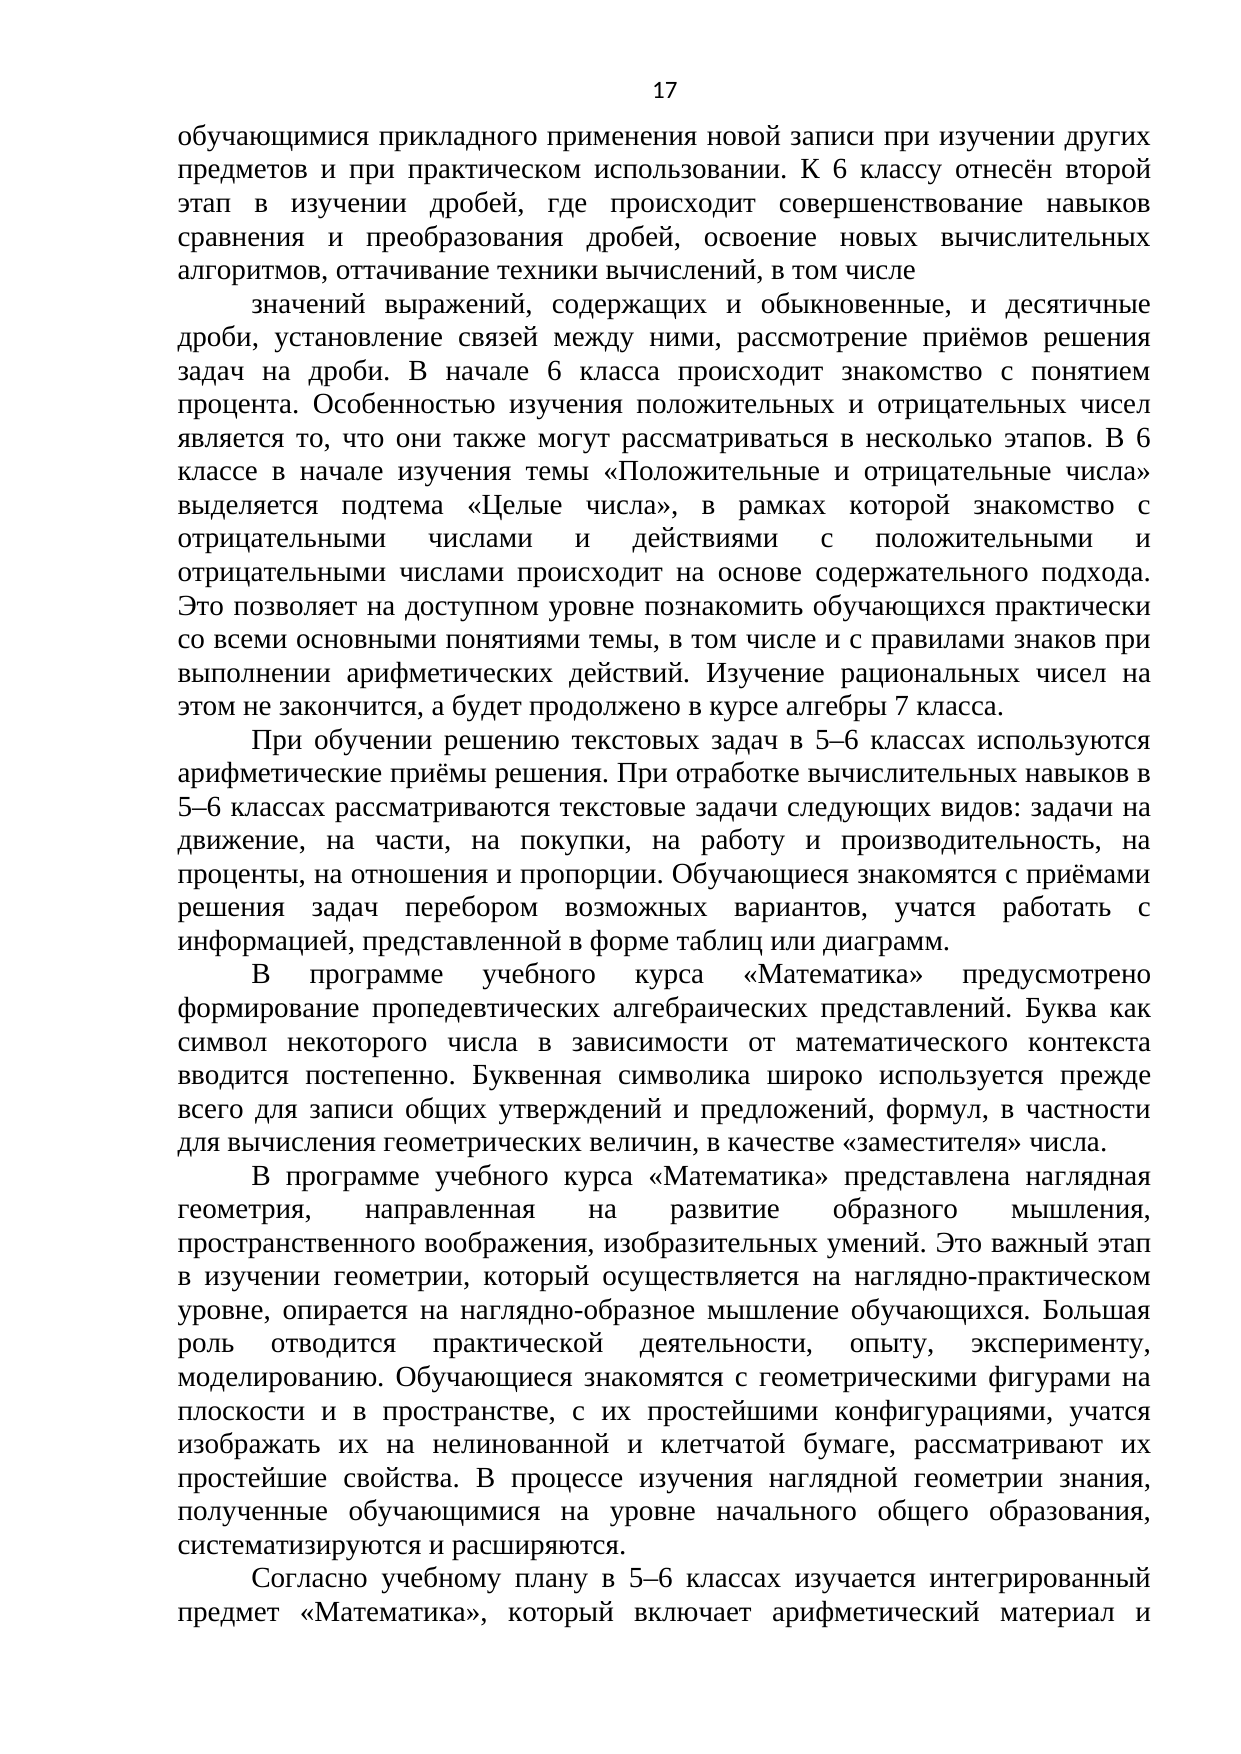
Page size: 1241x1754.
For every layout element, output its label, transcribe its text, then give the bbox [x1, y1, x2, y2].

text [177, 1560, 1152, 1627]
text значений выражений, содержащих и обыкновенные, и десятичные дроби, установление связей между ними, рассмотрение приёмов решения задач на дроби. В начале 6 класса происходит знакомство с понятием процента. Особенностью изучения положительных и отрицательных чисел является то, что они также могут рассматриваться в несколько этапов. В 6 классе в начале изучения темы «Положительные и отрицательные числа» выделяется подтема «Целые числа», в рамках которой знакомство с отрицательными числами и действиями с положительными и отрицательными числами происходит на основе содержательного подхода. Это позволяет на доступном уровне познакомить обучающихся практически со всеми основными понятиями темы, в том числе и с правилами знаков при выполнении арифметических действий. Изучение рациональных чисел на этом не закончится, а будет продолжено в курсе алгебры 7 класса. [177, 286, 1152, 722]
text В программе учебного курса «Математика» представлена наглядная геометрия, направленная на развитие образного мышления, пространственного воображения, изобразительных умений. Это важный этап в изучении геометрии, который осуществляется на наглядно-практическом уровне, опирается на наглядно-образное мышление обучающихся. Большая роль отводится практической деятельности, опыту, эксперименту, моделированию. Обучающиеся знакомятся с геометрическими фигурами на плоскости и в пространстве, с их простейшими конфигурациями, учатся изображать их на нелинованной и клетчатой бумаге, рассматривают их простейшие свойства. В процессе изучения наглядной геометрии знания, полученные обучающимися на уровне начального общего образования, систематизируются и расширяются. [177, 1158, 1152, 1560]
text При обучении решению текстовых задач в 5–6 классах используются арифметические приёмы решения. При отработке вычислительных навыков в 5–6 классах рассматриваются текстовые задачи следующих видов: задачи на движение, на части, на покупки, на работу и производительность, на проценты, на отношения и пропорции. Обучающиеся знакомятся с приёмами решения задач перебором возможных вариантов, учатся работать с информацией, представленной в форме таблиц или диаграмм. [177, 722, 1152, 957]
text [177, 118, 1152, 286]
text В программе учебного курса «Математика» предусмотрено формирование пропедевтических алгебраических представлений. Буква как символ некоторого числа в зависимости от математического контекста вводится постепенно. Буквенная символика широко используется прежде всего для записи общих утверждений и предложений, формул, в частности для вычисления геометрических величин, в качестве «заместителя» числа. [177, 957, 1152, 1158]
